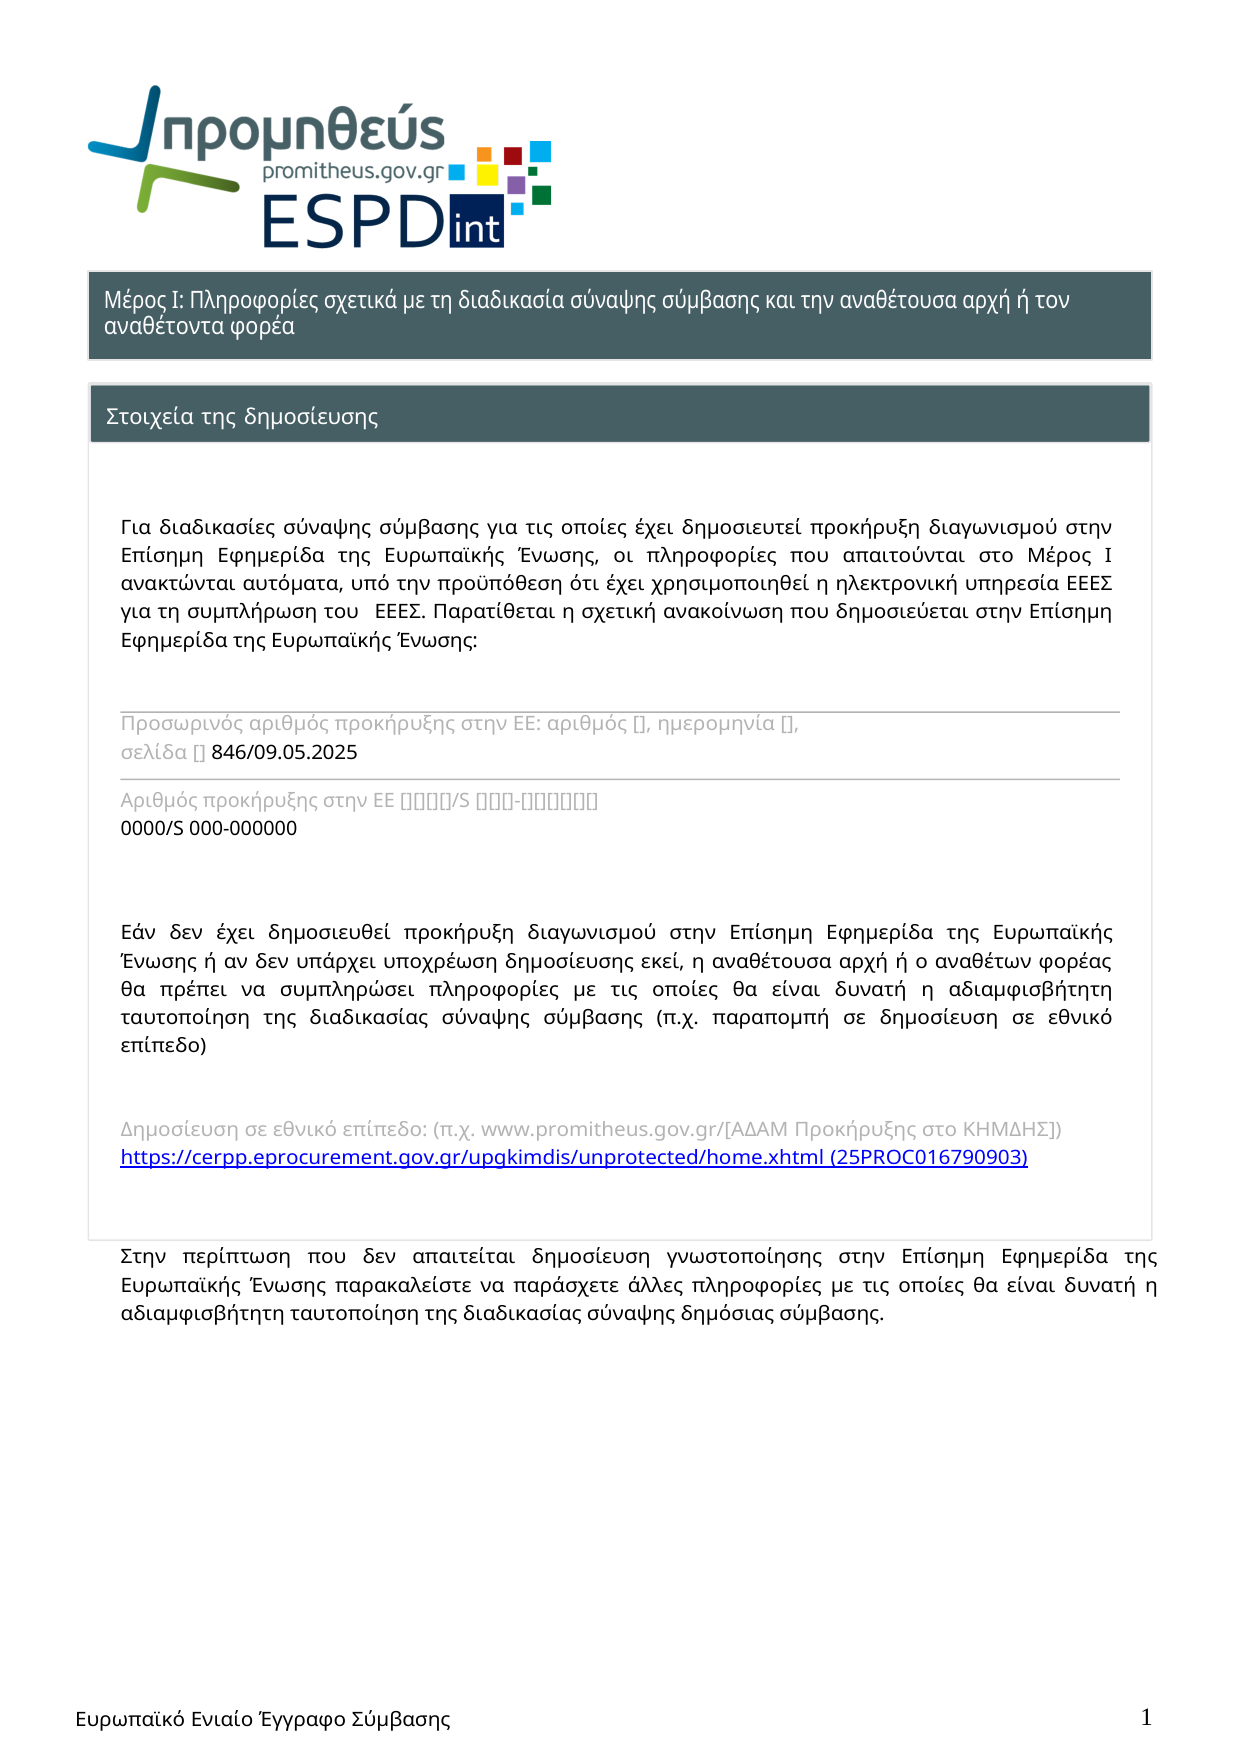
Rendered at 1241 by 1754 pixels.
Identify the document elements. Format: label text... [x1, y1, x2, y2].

text Στην περίπτωση που δεν απαιτείται δημοσίευση γνωστοποίησης στην Επίσημη Εφημερίδα της Ευρωπαϊκής Ένωσης παρακαλείστε να παράσχετε άλλες πληροφορίες με τις οποίες θα είναι δυνατή η αδιαμφισβήτητη ταυτοποίηση της διαδικασίας σύναψης δημόσιας σύμβασης. [120, 1243, 1166, 1326]
text Εάν δεν έχει δημοσιευθεί προκήρυξη διαγωνισμού στην Επίσημη Εφημερίδα της Ευρωπαϊκής Ένωσης ή αν δεν υπάρχει υποχρέωση δημοσίευσης εκεί, η αναθέτουσα αρχή ή ο αναθέτων φορέας θα πρέπει να συμπληρώσει πληροφορίες με τις οποίες θα είναι δυνατή η αδιαμφισβήτητη ταυτοποίηση της διαδικασίας σύναψης σύμβασης (π.χ. παραπομπή σε δημοσίευση σε εθνικό επίπεδο) [120, 919, 1114, 1058]
text Προσωρινός αριθμός προκήρυξης στην ΕΕ: αριθμός [], ημερομηνία [], σελίδα [] 846/09.05.2025 [120, 710, 844, 765]
text Δημοσίευση σε εθνικό επίπεδο: (π.χ. www.promitheus.gov.gr/[ΑΔΑΜ Προκήρυξης στο ΚΗΜΔΗΣ]) https://cerpp.eprocurement.gov.gr/upgkimdis/unprotected/home.xhtml (25PROC016790903) [120, 1115, 1166, 1170]
subtitle Στοιχεία της δημοσίευσης [106, 401, 1166, 431]
text Για διαδικασίες σύναψης σύμβασης για τις οποίες έχει δημοσιευτεί προκήρυξη διαγωνισμού στην Επίσημη Εφημερίδα της Ευρωπαϊκής Ένωσης, οι πληροφορίες που απαιτούνται στο Μέρος Ι ανακτώνται αυτόματα, υπό την προϋπόθεση ότι έχει χρησιμοποιηθεί η ηλεκτρονική υπηρεσία ΕΕΕΣ για τη συμπλήρωση του ΕΕΕΣ. Παρατίθεται η σχετική ανακοίνωση που δημοσιεύεται στην Επίσημη Εφημερίδα της Ευρωπαϊκής Ένωσης: [120, 513, 1114, 653]
text Αριθμός προκήρυξης στην ΕΕ [][][][]/S [][][]-[][][][][][] 0000/S 000-000000 [120, 786, 624, 842]
picture [87, 85, 552, 249]
